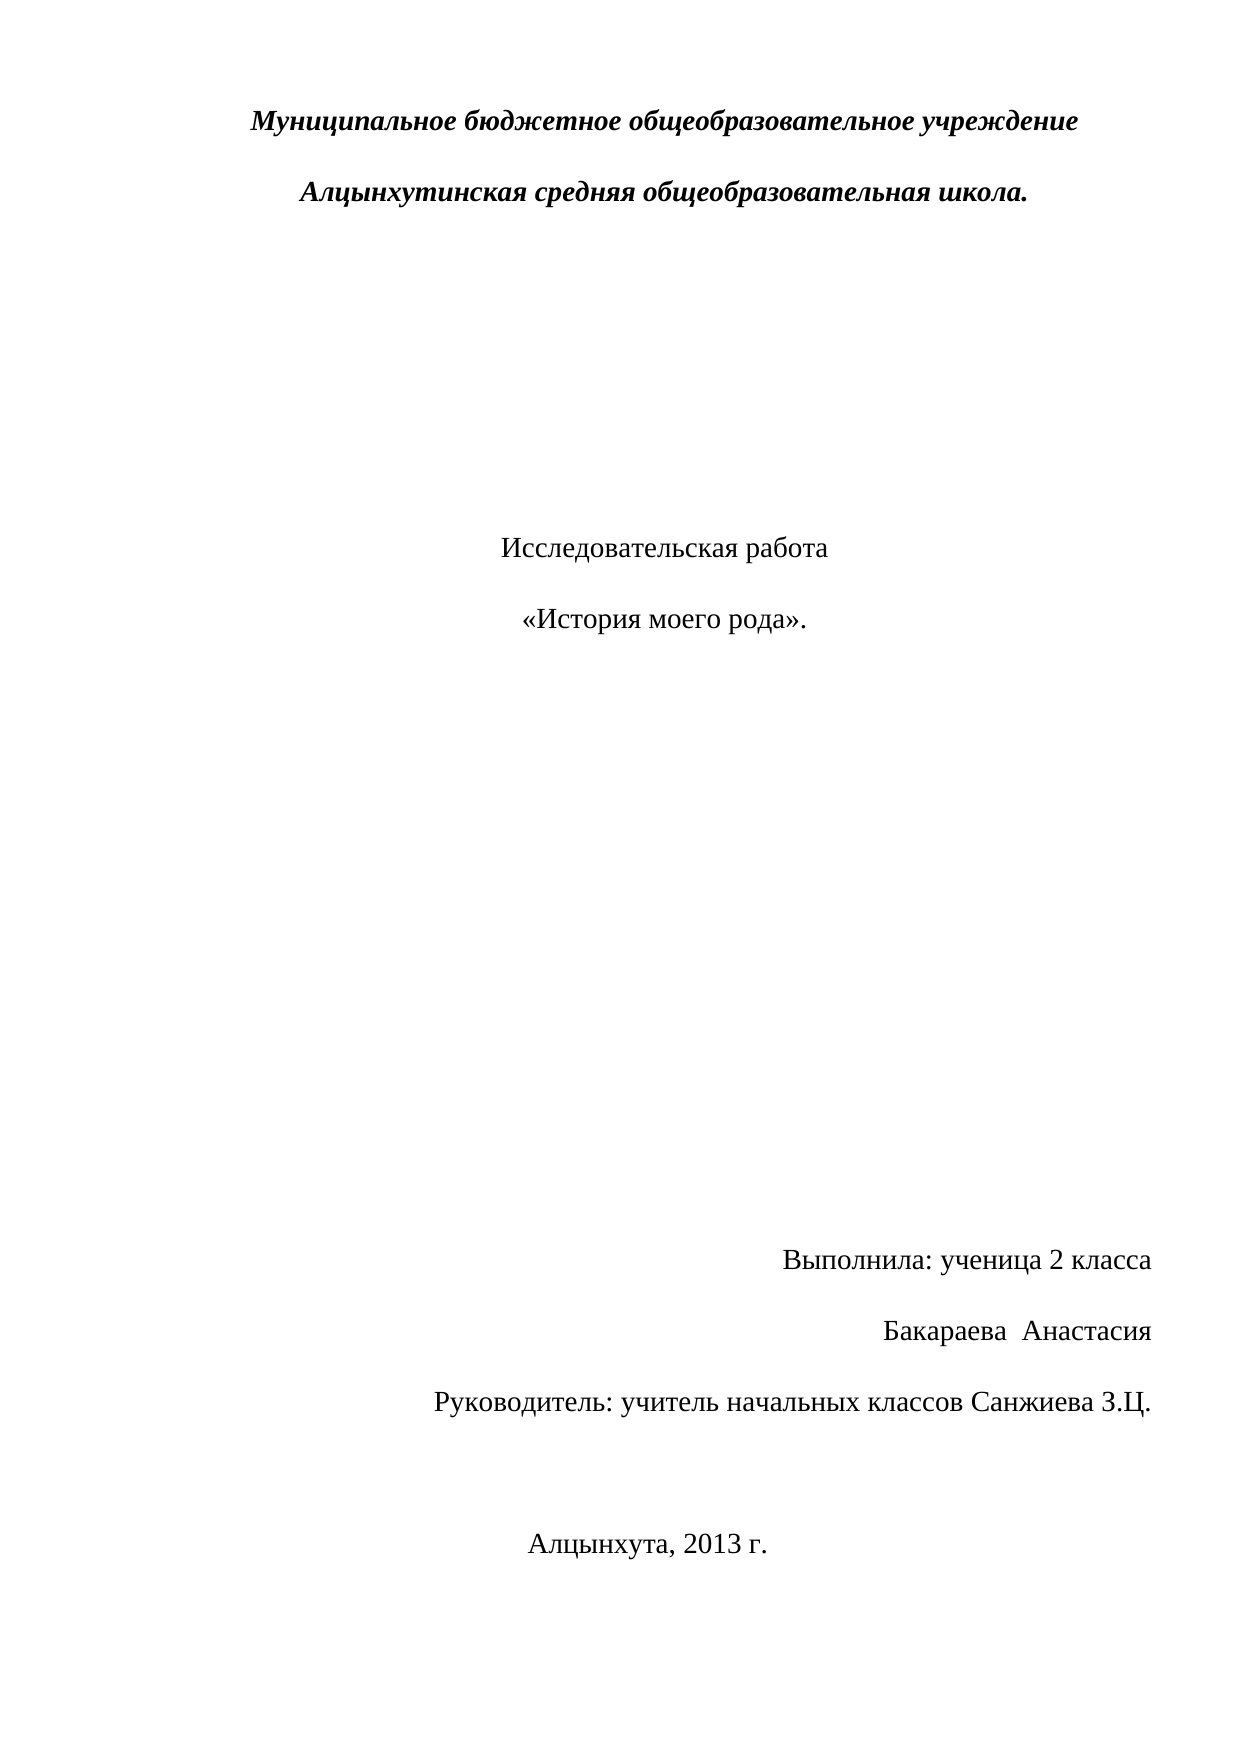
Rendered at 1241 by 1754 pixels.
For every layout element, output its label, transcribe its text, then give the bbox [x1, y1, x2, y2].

text Алцынхутинская средняя общеобразовательная школа. [177, 174, 1152, 208]
text Бакараева Анастасия [177, 1313, 1152, 1346]
text Исследовательская работа [177, 530, 1152, 564]
text Муниципальное бюджетное общеобразовательное учреждение [177, 103, 1152, 137]
text Руководитель: учитель начальных классов Санжиева З.Ц. [177, 1384, 1152, 1418]
text Выполнила: ученица 2 класса [177, 1242, 1152, 1275]
text Алцынхута, 2013 г. [177, 1526, 1152, 1560]
text «История моего рода». [177, 601, 1152, 635]
